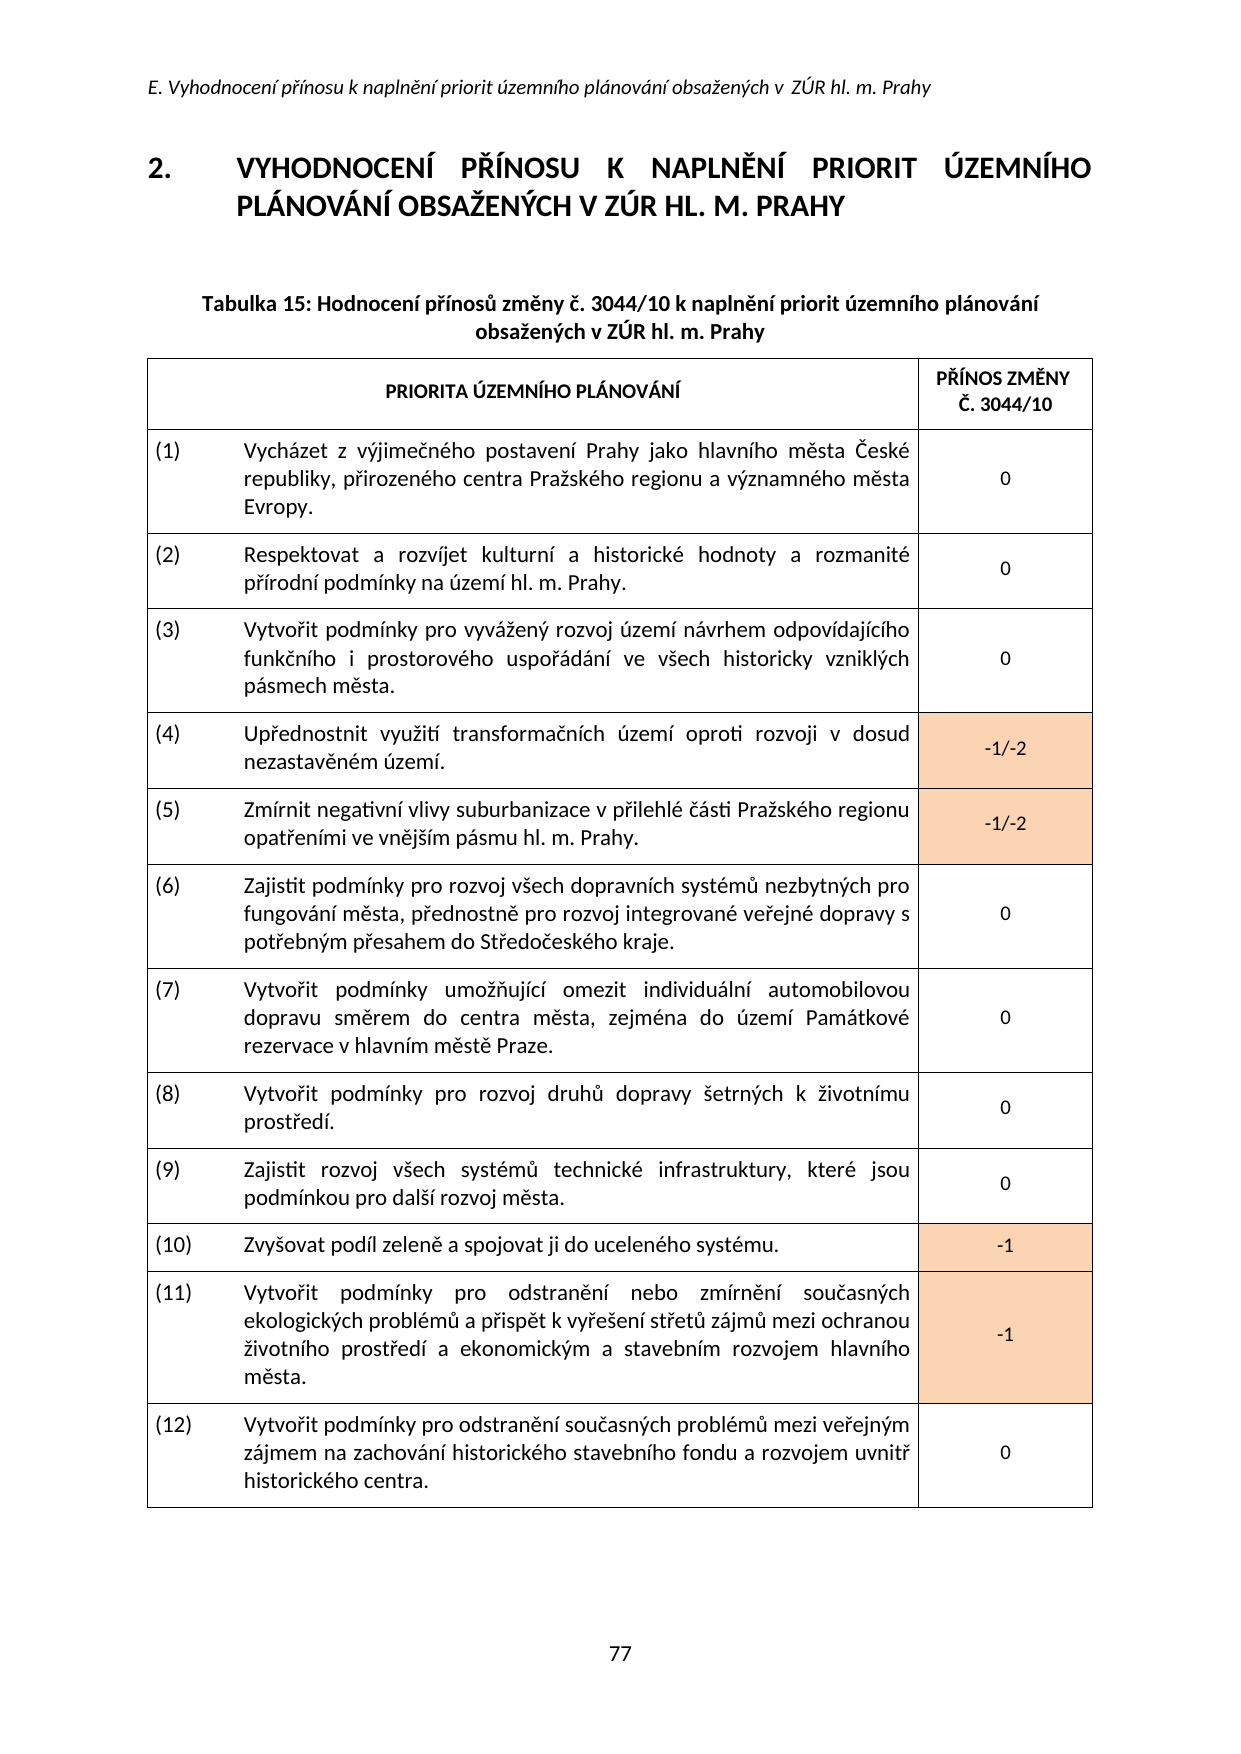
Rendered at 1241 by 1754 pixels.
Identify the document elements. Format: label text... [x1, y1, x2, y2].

table_cell -1/-2 [919, 789, 1092, 864]
table_cell Zmírnit negativní vlivy suburbanizace v přilehlé části Pražského regionu opatřeními ve vnějším pásmu hl. m. Prahy. [148, 789, 918, 864]
table_cell Respektovat a rozvíjet kulturní a historické hodnoty a rozmanité přírodní podmínky na území hl. m. Prahy. [148, 534, 918, 608]
table_cell Zajistit rozvoj všech systémů technické infrastruktury, které jsou podmínkou pro další rozvoj města. [148, 1149, 918, 1223]
table_cell 0 [919, 1404, 1092, 1507]
subtitle 2. Vyhodnocení PŘÍNOSU K NAPLNĚNÍ PRIORIT ÚZEMNÍHO PLÁNOVÁNÍ OBSAŽENÝCH V ZÚR HL. M. PRAHY [148, 148, 1092, 224]
table_cell -1 [919, 1224, 1092, 1271]
table_cell -1 [919, 1272, 1092, 1403]
table_cell 0 [919, 609, 1092, 712]
table_cell Upřednostnit využití transformačních území oproti rozvoji v dosud nezastavěném území. [148, 713, 918, 788]
table_cell 0 [919, 430, 1092, 532]
text Tabulka 15: Hodnocení přínosů změny č. 3044/10 k naplnění priorit územního plánování obsažených v ZÚR hl. m. Prahy [148, 289, 1092, 346]
table_cell Vytvořit podmínky pro rozvoj druhů dopravy šetrných k životnímu prostředí. [148, 1073, 918, 1147]
table_cell Zvyšovat podíl zeleně a spojovat ji do uceleného systému. [148, 1224, 918, 1271]
table_cell -1/-2 [919, 713, 1092, 788]
table_cell 0 [919, 865, 1092, 968]
table_cell 0 [919, 969, 1092, 1072]
table_header Priorita územního plánování [148, 359, 918, 429]
table_cell 0 [919, 534, 1092, 608]
table_cell Vycházet z výjimečného postavení Prahy jako hlavního města České republiky, přirozeného centra Pražského regionu a významného města Evropy. [148, 430, 918, 532]
table_cell Vytvořit podmínky umožňující omezit individuální automobilovou dopravu směrem do centra města, zejména do území Památkové rezervace v hlavním městě Praze. [148, 969, 918, 1072]
table_cell Vytvořit podmínky pro vyvážený rozvoj území návrhem odpovídajícího funkčního i prostorového uspořádání ve všech historicky vzniklých pásmech města. [148, 609, 918, 712]
table_header přínos změny č. 3044/10 [919, 359, 1092, 429]
table_cell 0 [919, 1073, 1092, 1147]
table_cell Vytvořit podmínky pro odstranění současných problémů mezi veřejným zájmem na zachování historického stavebního fondu a rozvojem uvnitř historického centra. [148, 1404, 918, 1507]
table_cell Zajistit podmínky pro rozvoj všech dopravních systémů nezbytných pro fungování města, přednostně pro rozvoj integrované veřejné dopravy s potřebným přesahem do Středočeského kraje. [148, 865, 918, 968]
table_cell 0 [919, 1149, 1092, 1223]
table_cell Vytvořit podmínky pro odstranění nebo zmírnění současných ekologických problémů a přispět k vyřešení střetů zájmů mezi ochranou životního prostředí a ekonomickým a stavebním rozvojem hlavního města. [148, 1272, 918, 1403]
